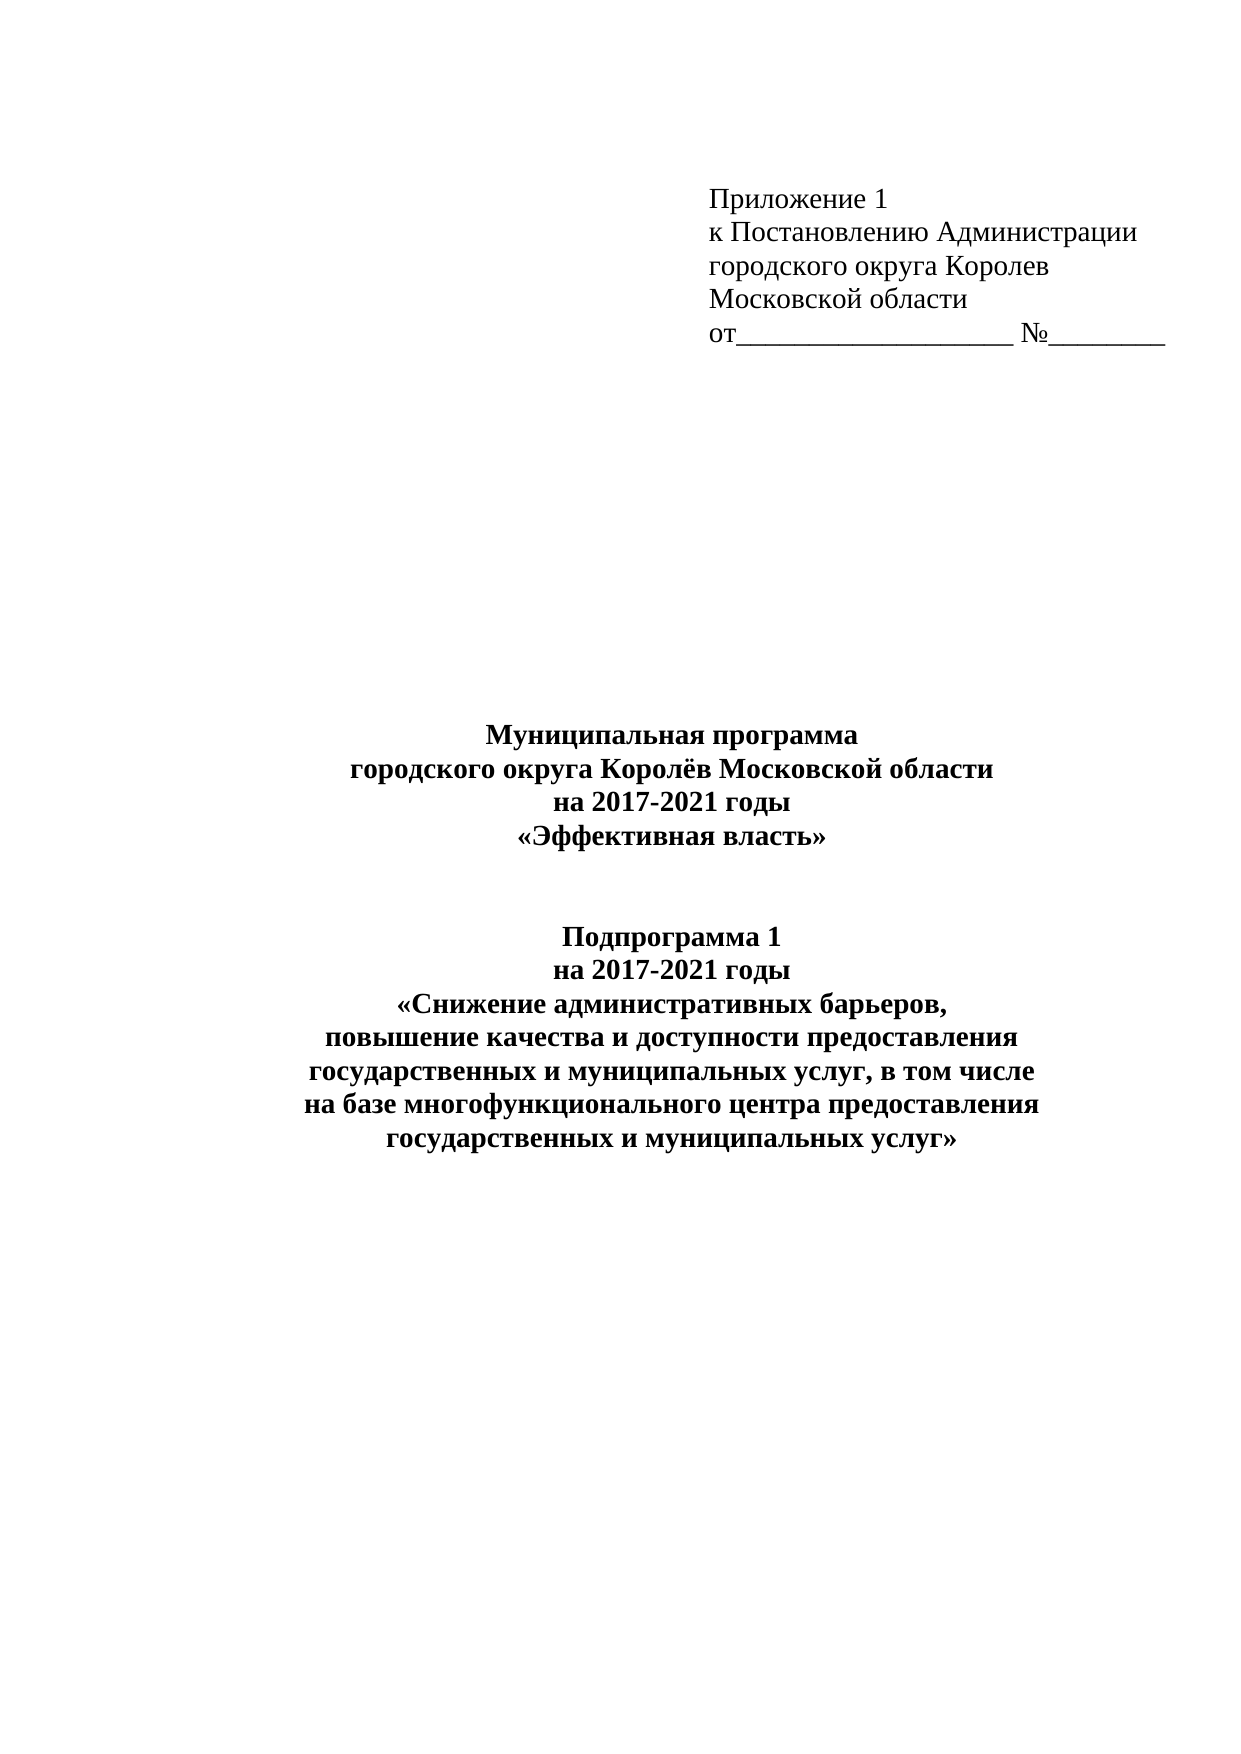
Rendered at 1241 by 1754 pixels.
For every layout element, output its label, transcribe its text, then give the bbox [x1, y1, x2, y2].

text от___________________ №________ [709, 315, 1166, 348]
text Муниципальная программа [177, 717, 1166, 751]
text «Эффективная власть» [177, 818, 1166, 852]
text на 2017-2021 годы [177, 952, 1166, 986]
text государственных и муниципальных услуг» [177, 1120, 1166, 1153]
text городского округа Королев [709, 248, 1166, 281]
text к Постановлению Администрации [709, 214, 1166, 248]
text городского округа Королёв Московской области [177, 751, 1166, 784]
text на базе многофункционального центра предоставления [177, 1086, 1166, 1120]
text Подпрограмма 1 [177, 919, 1166, 952]
text на 2017-2021 годы [177, 784, 1166, 818]
text Приложение 1 [709, 181, 1166, 214]
text повышение качества и доступности предоставления [177, 1019, 1166, 1053]
text Московской области [709, 281, 1166, 315]
text «Снижение административных барьеров, [177, 986, 1166, 1019]
text государственных и муниципальных услуг, в том числе [177, 1053, 1166, 1086]
